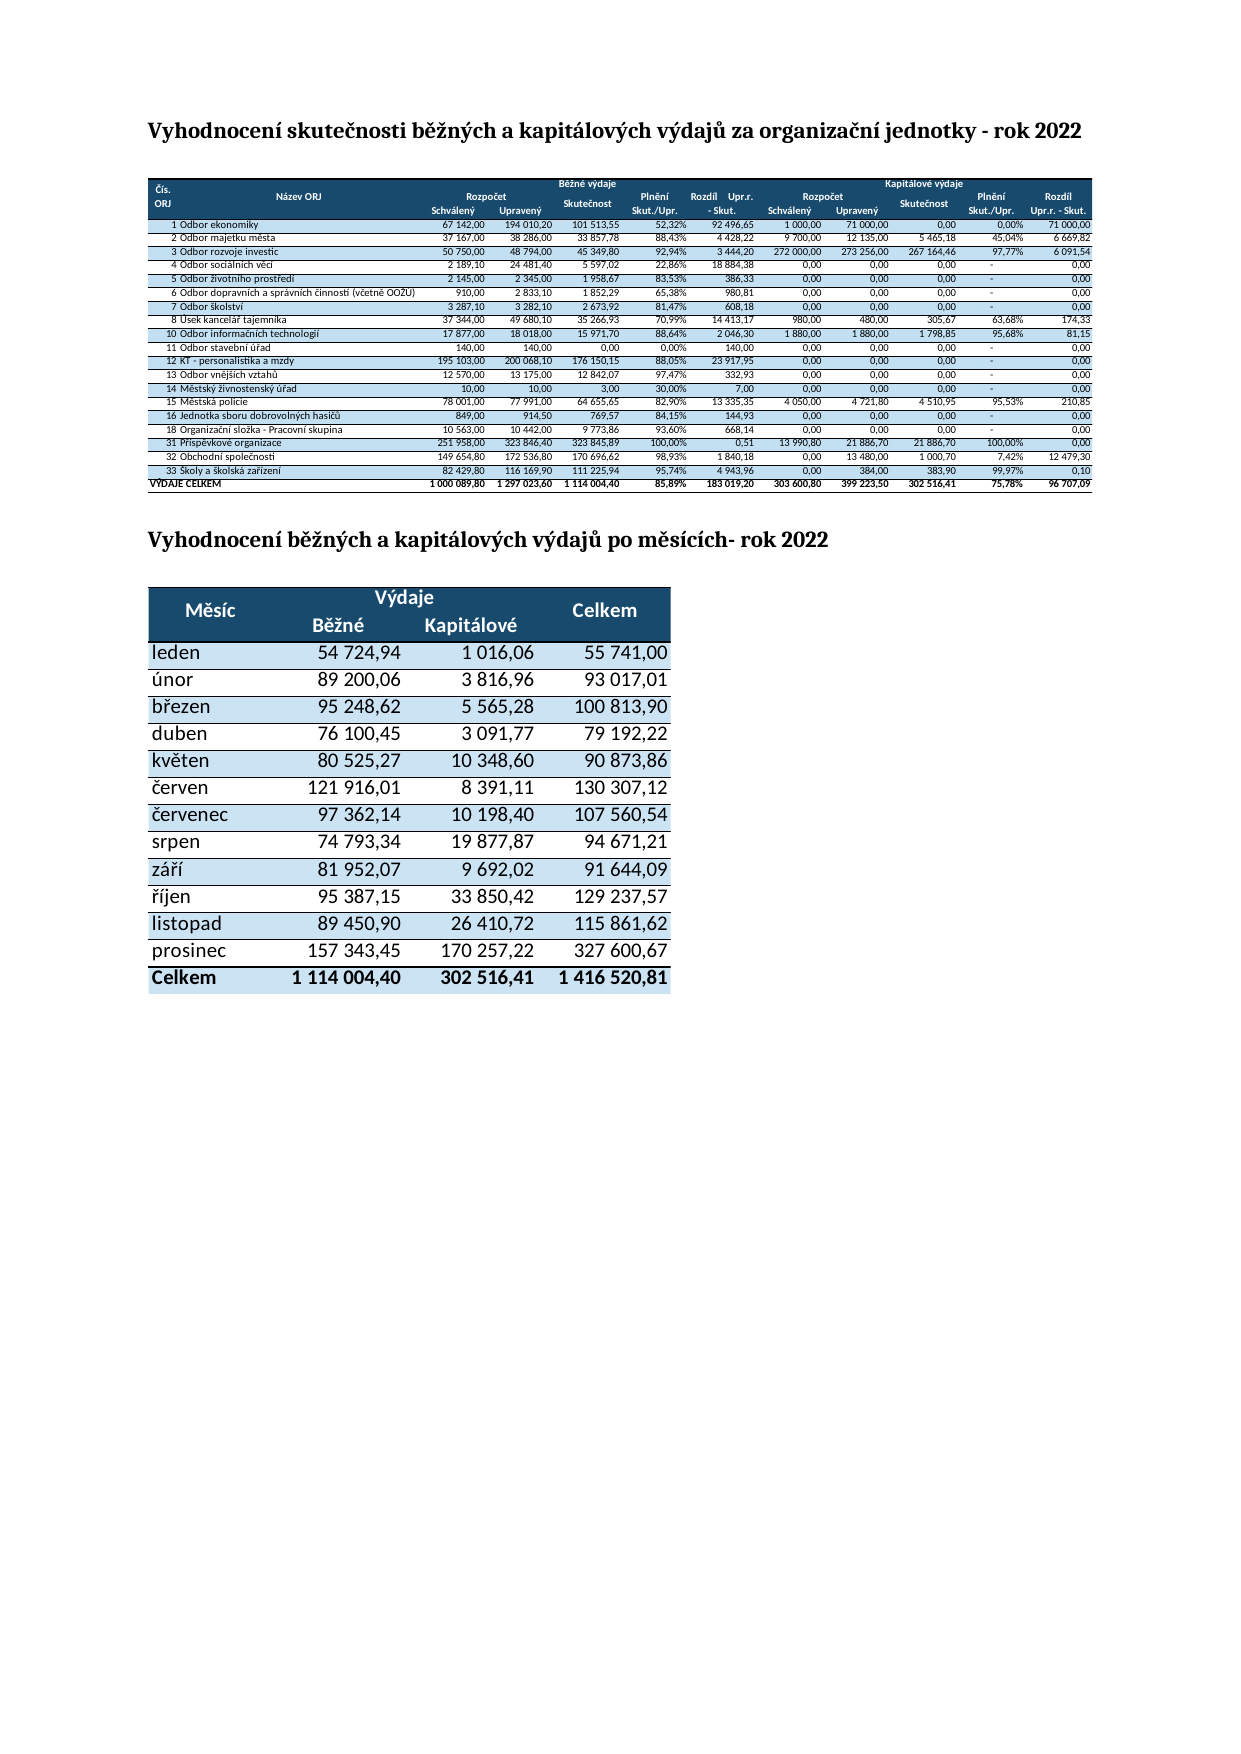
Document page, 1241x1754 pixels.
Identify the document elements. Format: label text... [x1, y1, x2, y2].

text Vyhodnocení běžných a kapitálových výdajů po měsících- rok 2022 [148, 527, 1093, 553]
text Vyhodnocení skutečnosti běžných a kapitálových výdajů za organizační jednotky - rok 2022 [148, 118, 1093, 144]
